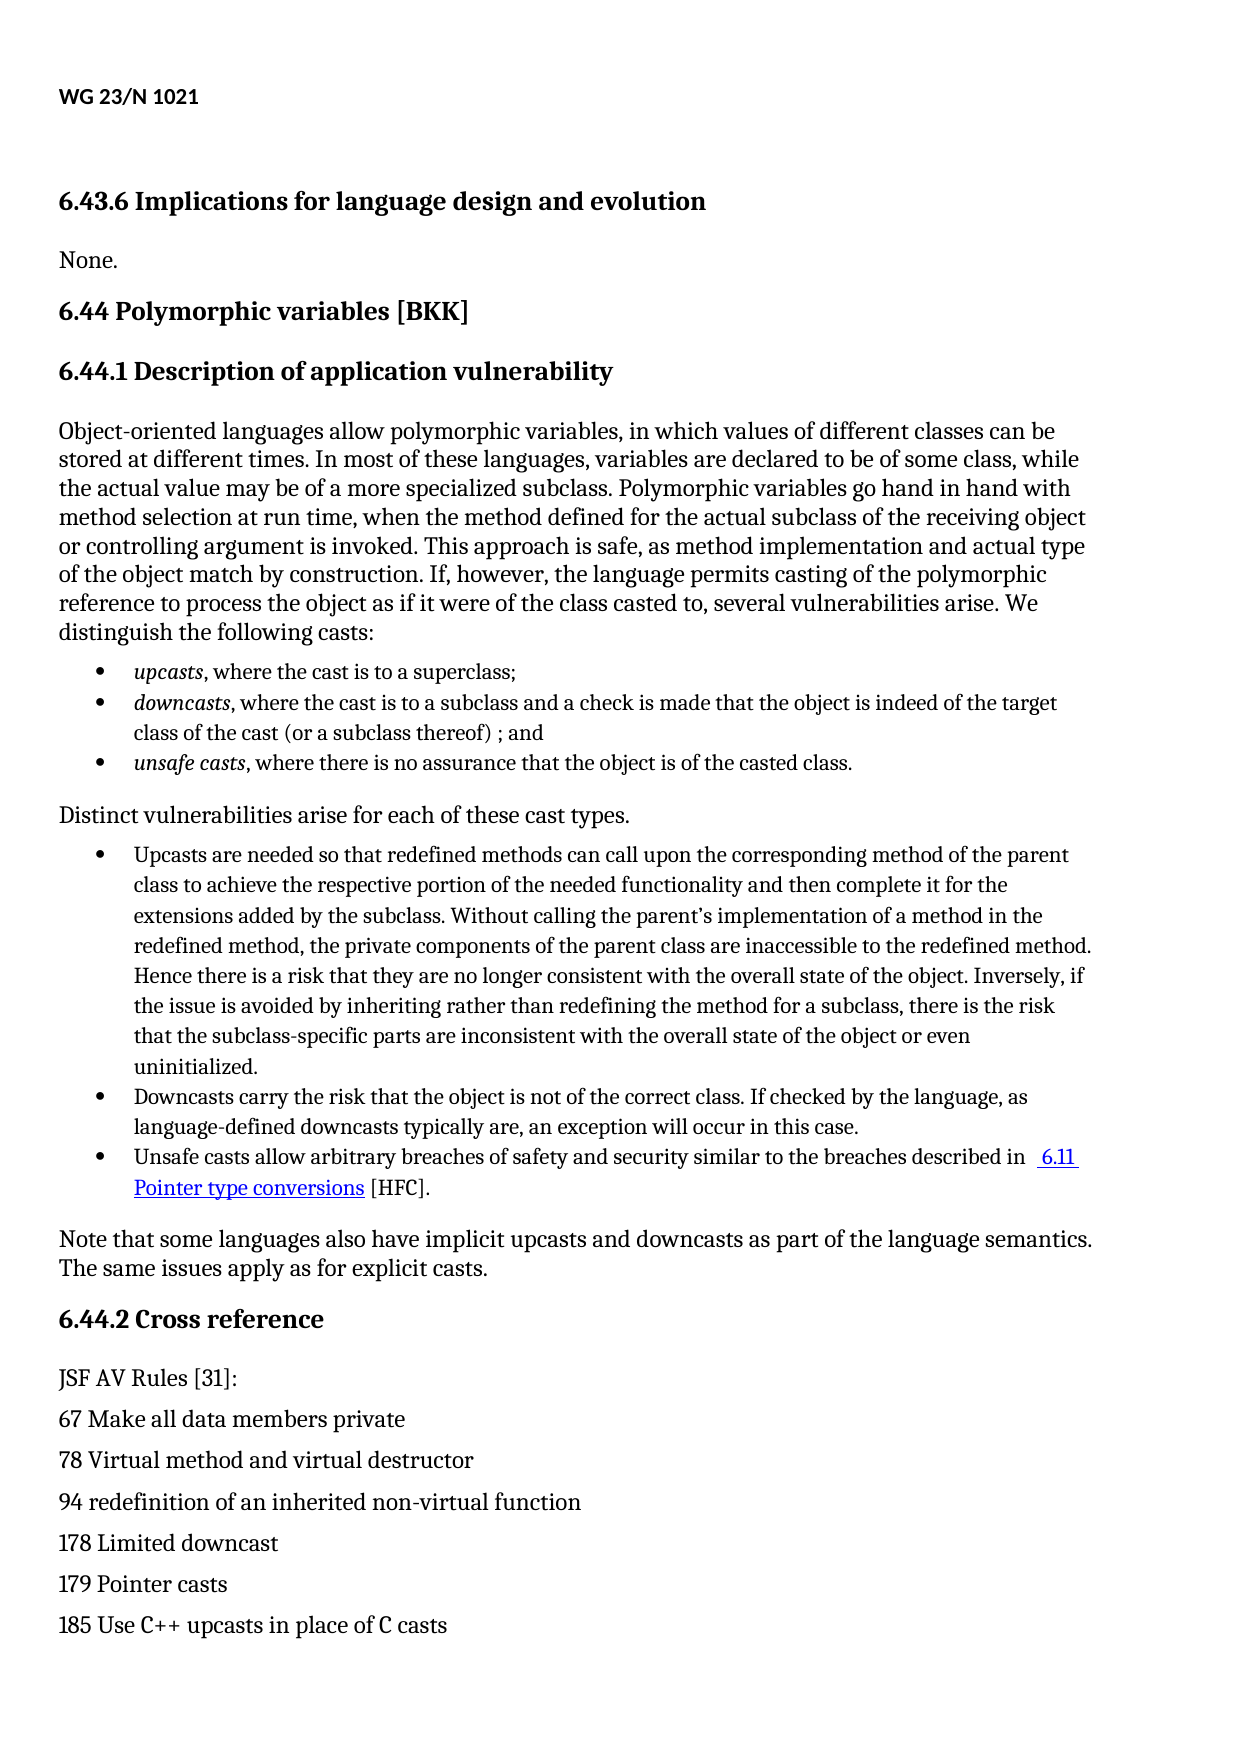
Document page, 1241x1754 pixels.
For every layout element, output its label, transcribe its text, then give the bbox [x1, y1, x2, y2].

text 67 Make all data members private [58, 1405, 1099, 1434]
list Downcasts carry the risk that the object is not of the correct class. If checked by the language, as language-defined downcasts typically are, an exception will occur in this case. [96, 1084, 1099, 1140]
list Upcasts are needed so that redefined methods can call upon the corresponding method of the parent class to achieve the respective portion of the needed functionality and then complete it for the extensions added by the subclass. Without calling the parent’s implementation of a method in the redefined method, the private components of the parent class are inaccessible to the redefined method. Hence there is a risk that they are no longer consistent with the overall state of the object. Inversely, if the issue is avoided by inheriting rather than redefining the method for a subclass, there is the risk that the subclass-specific parts are inconsistent with the overall state of the object or even uninitialized. [96, 842, 1099, 1080]
text JSF AV Rules [31]: [58, 1364, 1099, 1392]
subtitle 6.44.2 Cross reference [58, 1304, 1099, 1335]
text None. [58, 246, 1099, 275]
text Object-oriented languages allow polymorphic variables, in which values of different classes can be stored at different times. In most of these languages, variables are declared to be of some class, while the actual value may be of a more specialized subclass. Polymorphic variables go hand in hand with method selection at run time, when the method defined for the actual subclass of the receiving object or controlling argument is invoked. This approach is safe, as method implementation and actual type of the object match by construction. If, however, the language permits casting of the polymorphic reference to process the object as if it were of the class casted to, several vulnerabilities arise. We distinguish the following casts: [58, 417, 1099, 647]
text 179 Pointer casts [58, 1570, 1099, 1599]
text 185 Use C++ upcasts in place of C casts [58, 1611, 1099, 1640]
list unsafe casts, where there is no assurance that the object is of the casted class. [96, 750, 1099, 776]
text 78 Virtual method and virtual destructor [58, 1446, 1099, 1475]
list Unsafe casts allow arbitrary breaches of safety and security similar to the breaches described in 6.11 Pointer type conversions [HFC]. [96, 1144, 1099, 1201]
subtitle 6.43.6 Implications for language design and evolution [58, 186, 1099, 217]
text 94 redefinition of an inherited non-virtual function [58, 1487, 1099, 1516]
text Distinct vulnerabilities arise for each of these cast types. [58, 801, 1099, 829]
list downcasts, where the cast is to a subclass and a check is made that the object is indeed of the target class of the cast (or a subclass thereof) ; and [96, 689, 1099, 746]
subtitle 6.44 Polymorphic variables [BKK] [58, 296, 1099, 327]
text 178 Limited downcast [58, 1529, 1099, 1557]
text Note that some languages also have implicit upcasts and downcasts as part of the language semantics. The same issues apply as for explicit casts. [58, 1225, 1099, 1283]
list upcasts, where the cast is to a superclass; [96, 659, 1099, 685]
subtitle 6.44.1 Description of application vulnerability [58, 356, 1099, 388]
